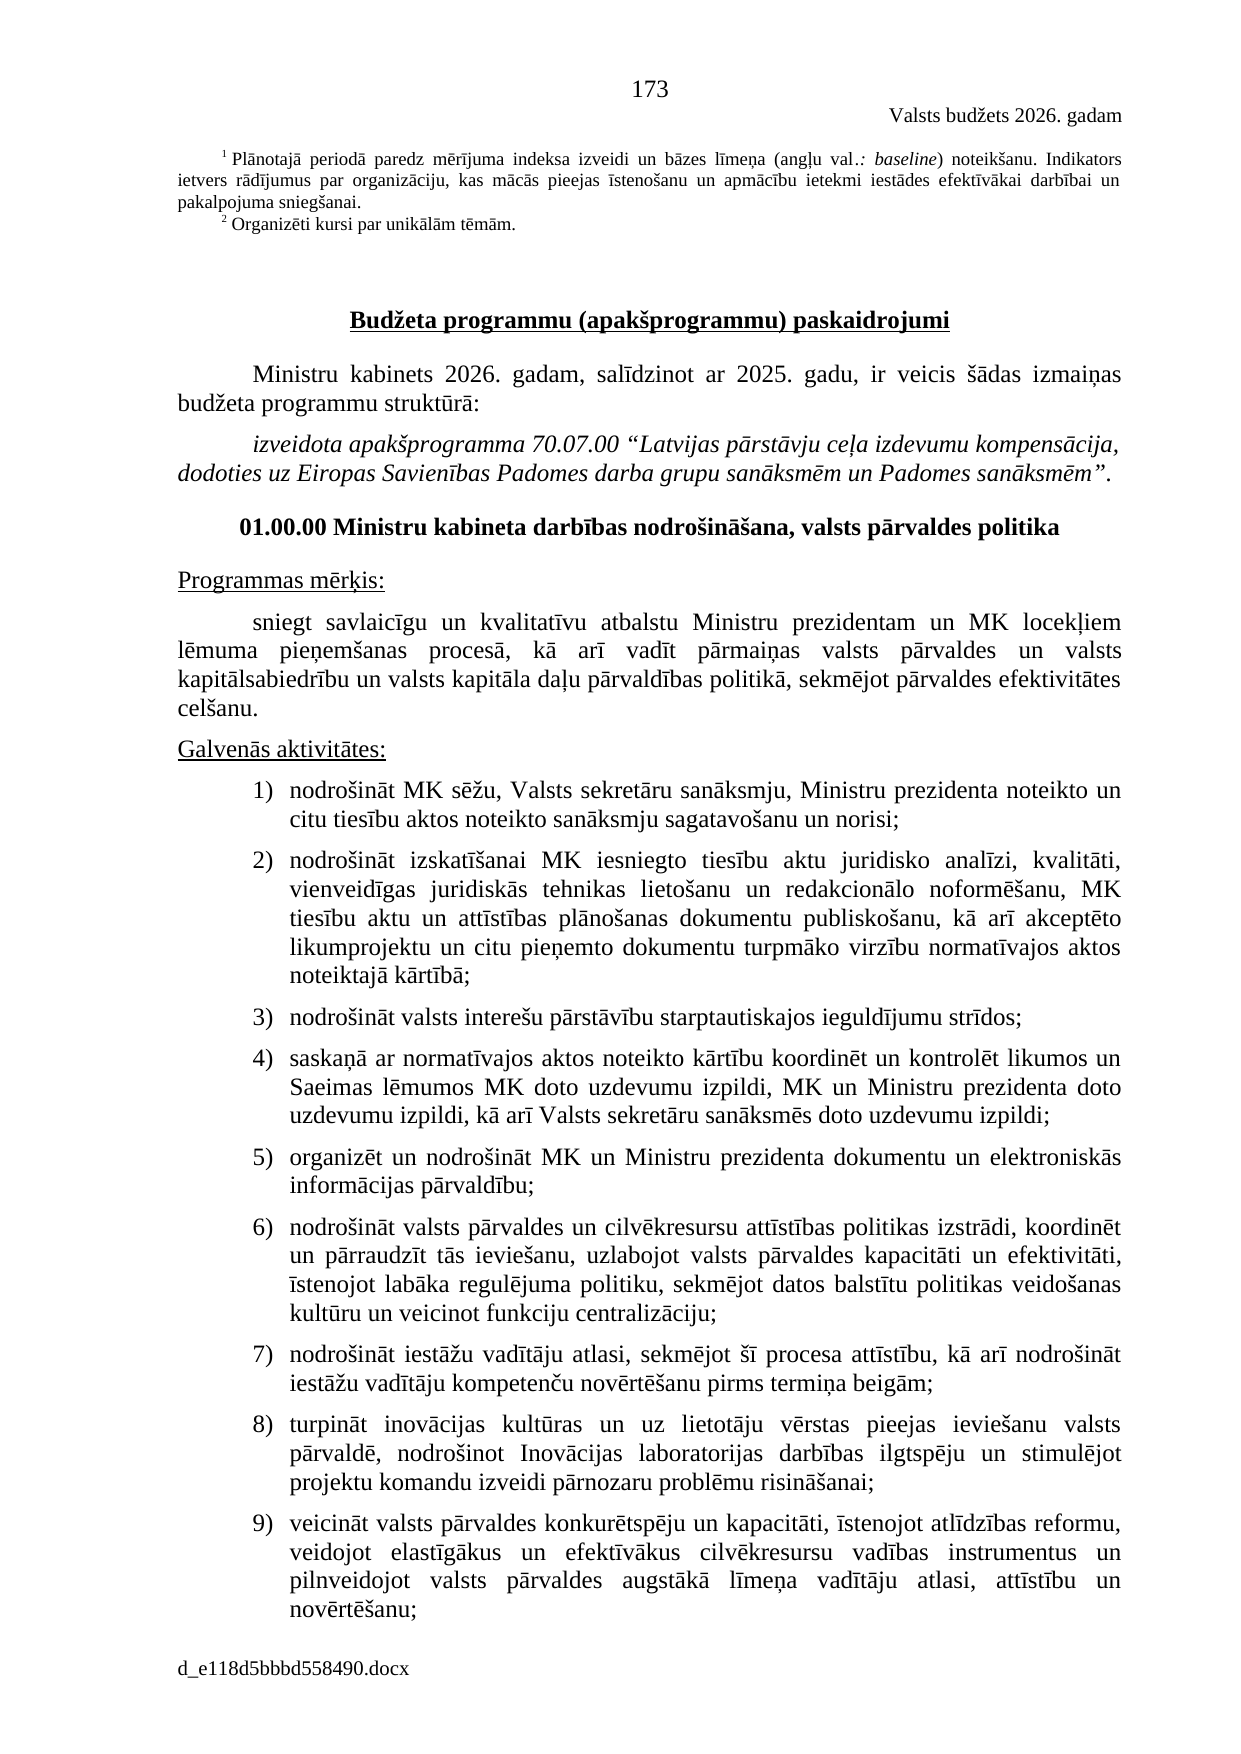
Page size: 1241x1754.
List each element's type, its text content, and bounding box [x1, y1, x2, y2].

list nodrošināt izskatīšanai MK iesniegto tiesību aktu juridisko analīzi, kvalitāti, vienveidīgas juridiskās tehnikas lietošanu un redakcionālo noformēšanu, MK tiesību aktu un attīstības plānošanas dokumentu publiskošanu, kā arī akceptēto likumprojektu un citu pieņemto dokumentu turpmāko virzību normatīvajos aktos noteiktajā kārtībā; [252, 846, 1122, 989]
list veicināt valsts pārvaldes konkurētspēju un kapacitāti, īstenojot atlīdzības reformu, veidojot elastīgākus un efektīvākus cilvēkresursu vadības instrumentus un pilnveidojot valsts pārvaldes augstākā līmeņa vadītāju atlasi, attīstību un novērtēšanu; [252, 1508, 1122, 1623]
text 01.00.00 Ministru kabineta darbības nodrošināšana, valsts pārvaldes politika [177, 512, 1122, 541]
text 1 Plānotajā periodā paredz mērījuma indeksa izveidi un bāzes līmeņa (angļu val.: baseline) noteikšanu. Indikators ietvers rādījumus par organizāciju, kas mācās pieejas īstenošanu un apmācību ietekmi iestādes efektīvākai darbībai un pakalpojuma sniegšanai. [177, 148, 1122, 212]
text Galvenās aktivitātes: [177, 734, 1122, 763]
text sniegt savlaicīgu un kvalitatīvu atbalstu Ministru prezidentam un MK locekļiem lēmuma pieņemšanas procesā, kā arī vadīt pārmaiņas valsts pārvaldes un valsts kapitālsabiedrību un valsts kapitāla daļu pārvaldības politikā, sekmējot pārvaldes efektivitātes celšanu. [177, 607, 1122, 722]
text 2 Organizēti kursi par unikālām tēmām. [177, 212, 1122, 234]
list organizēt un nodrošināt MK un Ministru prezidenta dokumentu un elektroniskās informācijas pārvaldību; [252, 1142, 1122, 1199]
list nodrošināt MK sēžu, Valsts sekretāru sanāksmju, Ministru prezidenta noteikto un citu tiesību aktos noteikto sanāksmju sagatavošanu un norisi; [252, 776, 1122, 833]
list izveidota apakšprogramma 70.07.00 “Latvijas pārstāvju ceļa izdevumu kompensācija, dodoties uz Eiropas Savienības Padomes darba grupu sanāksmēm un Padomes sanāksmēm”. [177, 429, 1122, 487]
list nodrošināt valsts interešu pārstāvību starptautiskajos ieguldījumu strīdos; [252, 1002, 1122, 1031]
list turpināt inovācijas kultūras un uz lietotāju vērstas pieejas ieviešanu valsts pārvaldē, nodrošinot Inovācijas laboratorijas darbības ilgtspēju un stimulējot projektu komandu izveidi pārnozaru problēmu risināšanai; [252, 1409, 1122, 1496]
text Programmas mērķis: [177, 566, 1122, 594]
list nodrošināt valsts pārvaldes un cilvēkresursu attīstības politikas izstrādi, koordinēt un pārraudzīt tās ieviešanu, uzlabojot valsts pārvaldes kapacitāti un efektivitāti, īstenojot labāka regulējuma politiku, sekmējot datos balstītu politikas veidošanas kultūru un veicinot funkciju centralizāciju; [252, 1212, 1122, 1327]
list saskaņā ar normatīvajos aktos noteikto kārtību koordinēt un kontrolēt likumos un Saeimas lēmumos MK doto uzdevumu izpildi, MK un Ministru prezidenta doto uzdevumu izpildi, kā arī Valsts sekretāru sanāksmēs doto uzdevumu izpildi; [252, 1043, 1122, 1129]
text Budžeta programmu (apakšprogrammu) paskaidrojumi [177, 306, 1122, 334]
list nodrošināt iestāžu vadītāju atlasi, sekmējot šī procesa attīstību, kā arī nodrošināt iestāžu vadītāju kompetenču novērtēšanu pirms termiņa beigām; [252, 1339, 1122, 1397]
text Ministru kabinets 2026. gadam, salīdzinot ar 2025. gadu, ir veicis šādas izmaiņas budžeta programmu struktūrā: [177, 359, 1122, 417]
